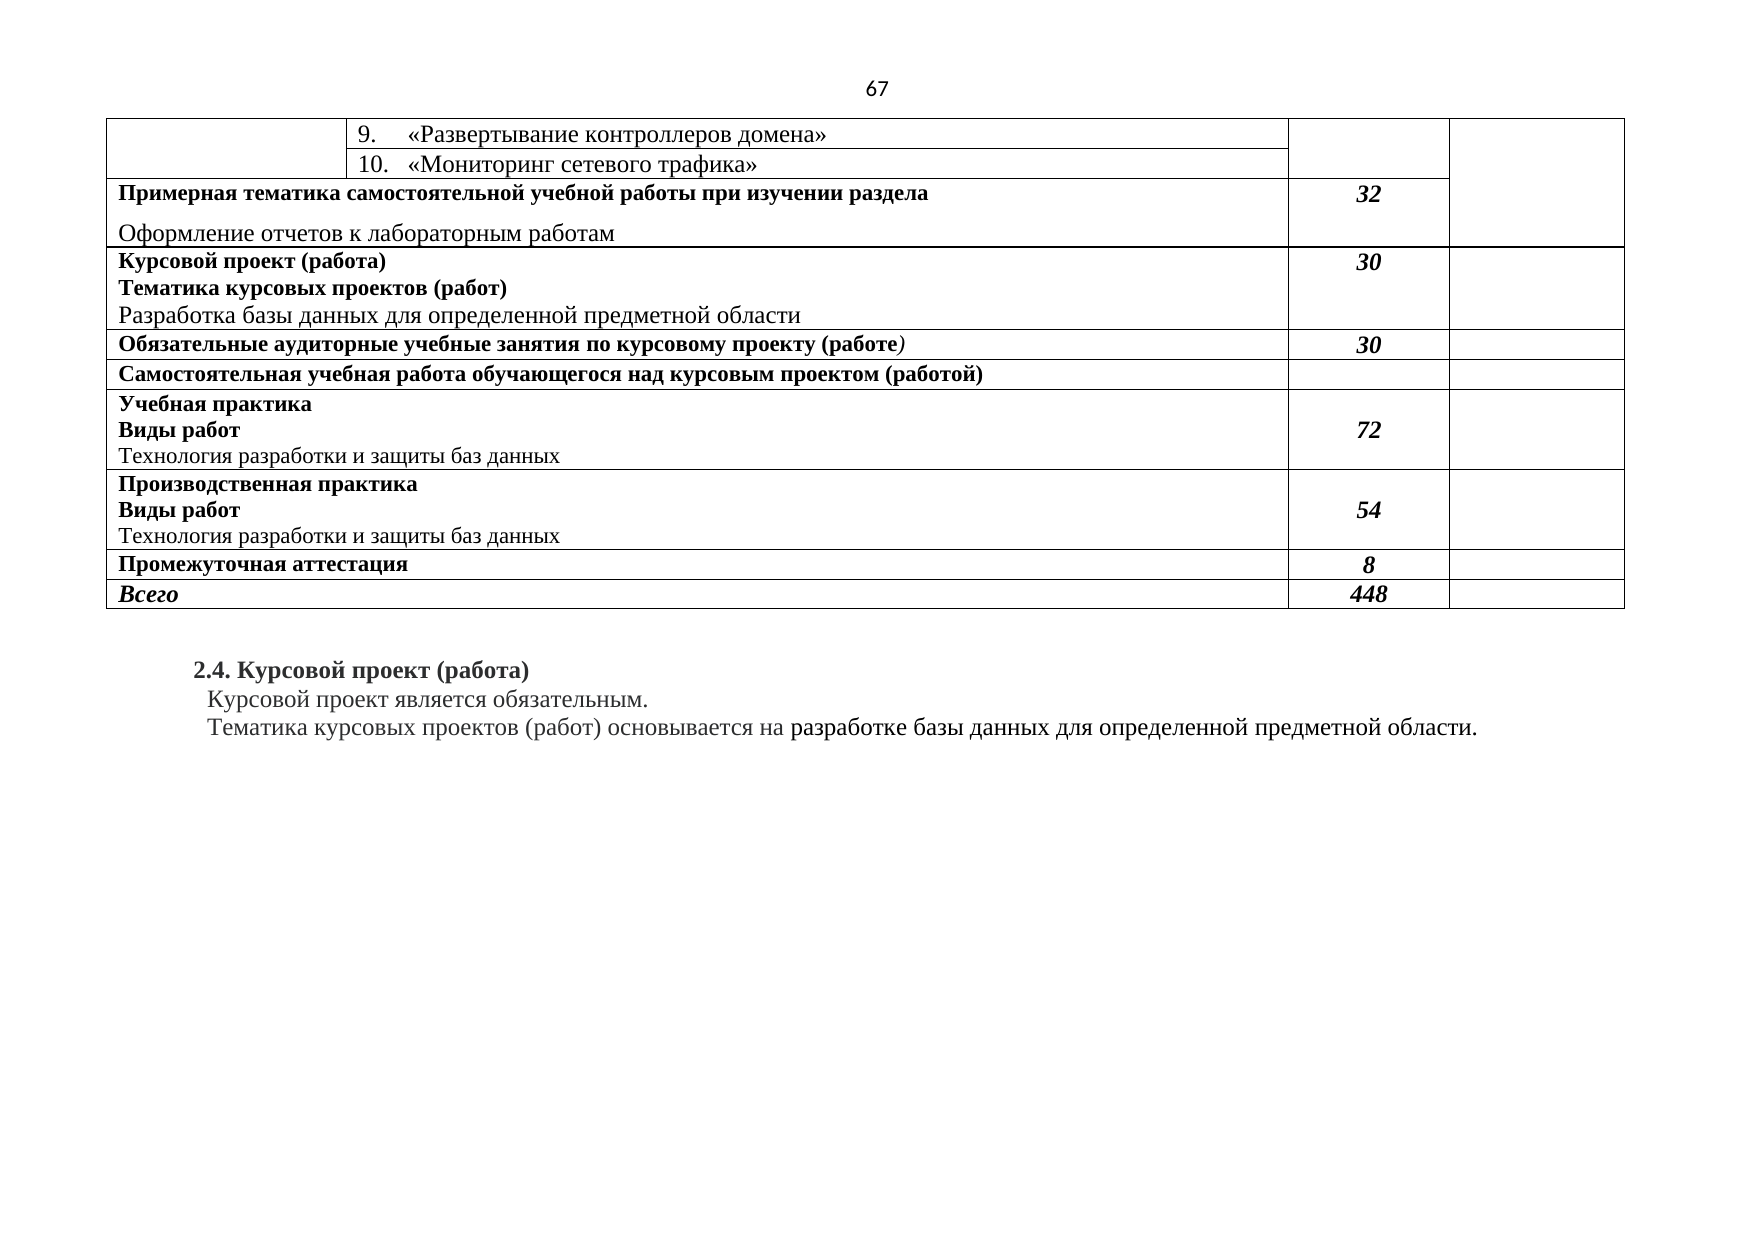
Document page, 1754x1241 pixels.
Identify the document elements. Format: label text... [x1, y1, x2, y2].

table_cell Учебная практика Виды работ Технология разработки и защиты баз данных [107, 390, 1288, 469]
list Курсовой проект является обязательным. [118, 684, 1636, 712]
table_cell Курсовой проект (работа) Тематика курсовых проектов (работ) Разработка базы данных для определенной предметной области [107, 248, 1288, 329]
table_cell 30 [1289, 248, 1449, 329]
table_cell 54 [1289, 470, 1449, 549]
table_cell Примерная тематика самостоятельной учебной работы при изучении раздела Оформление отчетов к лабораторным работам [107, 179, 1288, 246]
table_cell [1450, 390, 1624, 469]
table_cell Самостоятельная учебная работа обучающегося над курсовым проектом (работой) [107, 360, 1288, 388]
table_cell Всего [107, 580, 1288, 608]
table_cell [1450, 360, 1624, 388]
list Курсовой проект (работа) [193, 655, 1636, 684]
table_cell [1450, 330, 1624, 359]
table_cell «Мониторинг сетевого трафика» [347, 149, 1288, 178]
table_cell [1450, 550, 1624, 578]
list Тематика курсовых проектов (работ) основывается на разработке базы данных для определенной предметной области. [118, 712, 1636, 741]
table_cell [1450, 248, 1624, 329]
table_cell Обязательные аудиторные учебные занятия по курсовому проекту (работе) [107, 330, 1288, 359]
table_cell 72 [1289, 390, 1449, 469]
table_cell Производственная практика Виды работ Технология разработки и защиты баз данных [107, 470, 1288, 549]
table_cell 448 [1289, 580, 1449, 608]
table_cell [1289, 360, 1449, 388]
table_cell [1450, 580, 1624, 608]
table_cell 32 [1289, 179, 1449, 246]
table_cell Промежуточная аттестация [107, 550, 1288, 578]
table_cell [347, 119, 1288, 148]
table_cell 30 [1289, 330, 1449, 359]
table_cell 8 [1289, 550, 1449, 578]
table_cell [1450, 470, 1624, 549]
